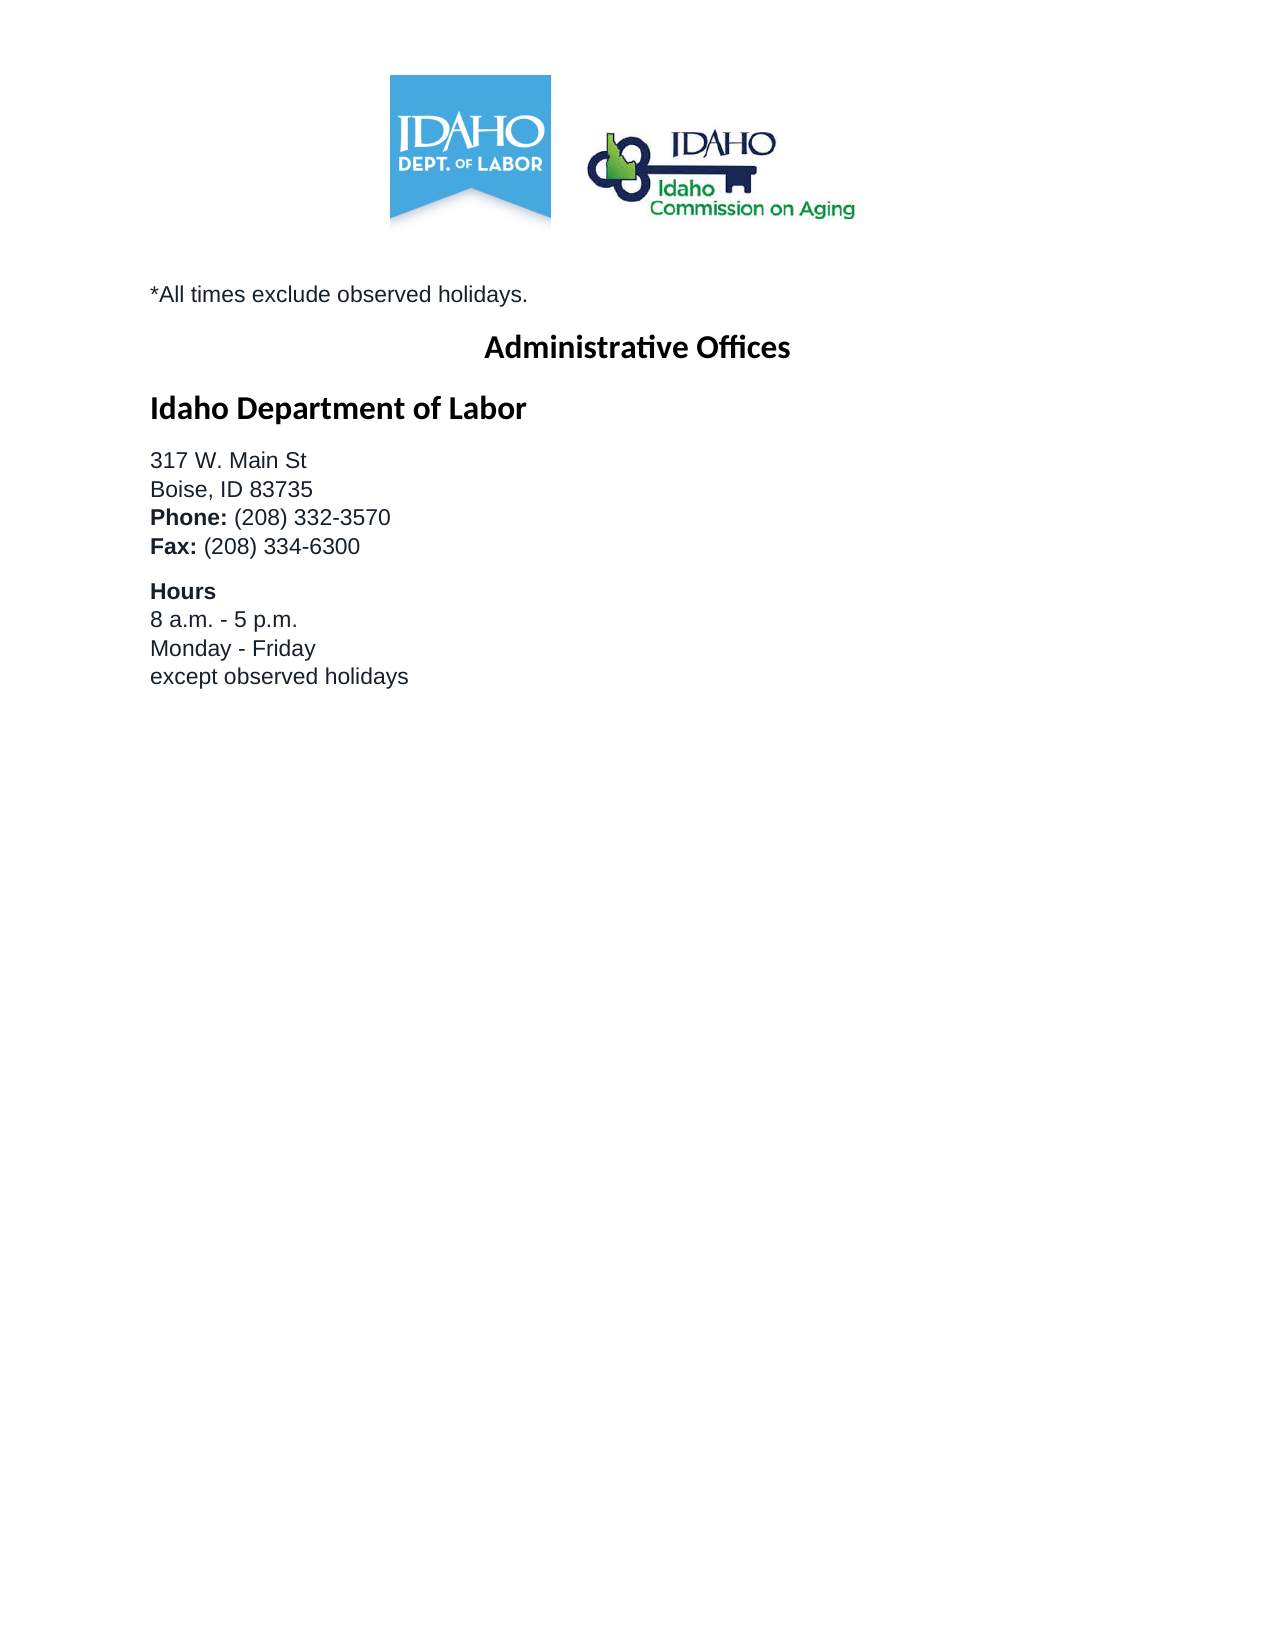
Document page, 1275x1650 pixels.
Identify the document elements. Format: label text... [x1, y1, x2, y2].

picture [390, 75, 885, 236]
text *All times exclude observed holidays. [150, 281, 1125, 307]
text 317 W. Main St Boise, ID 83735 Phone: (208) 332-3570 Fax: (208) 334-6300 [150, 447, 1125, 559]
text Administrative Offices [150, 326, 1125, 367]
text Hours 8 a.m. - 5 p.m. Monday - Friday except observed holidays [150, 578, 1125, 689]
text Idaho Department of Labor [150, 387, 1125, 427]
